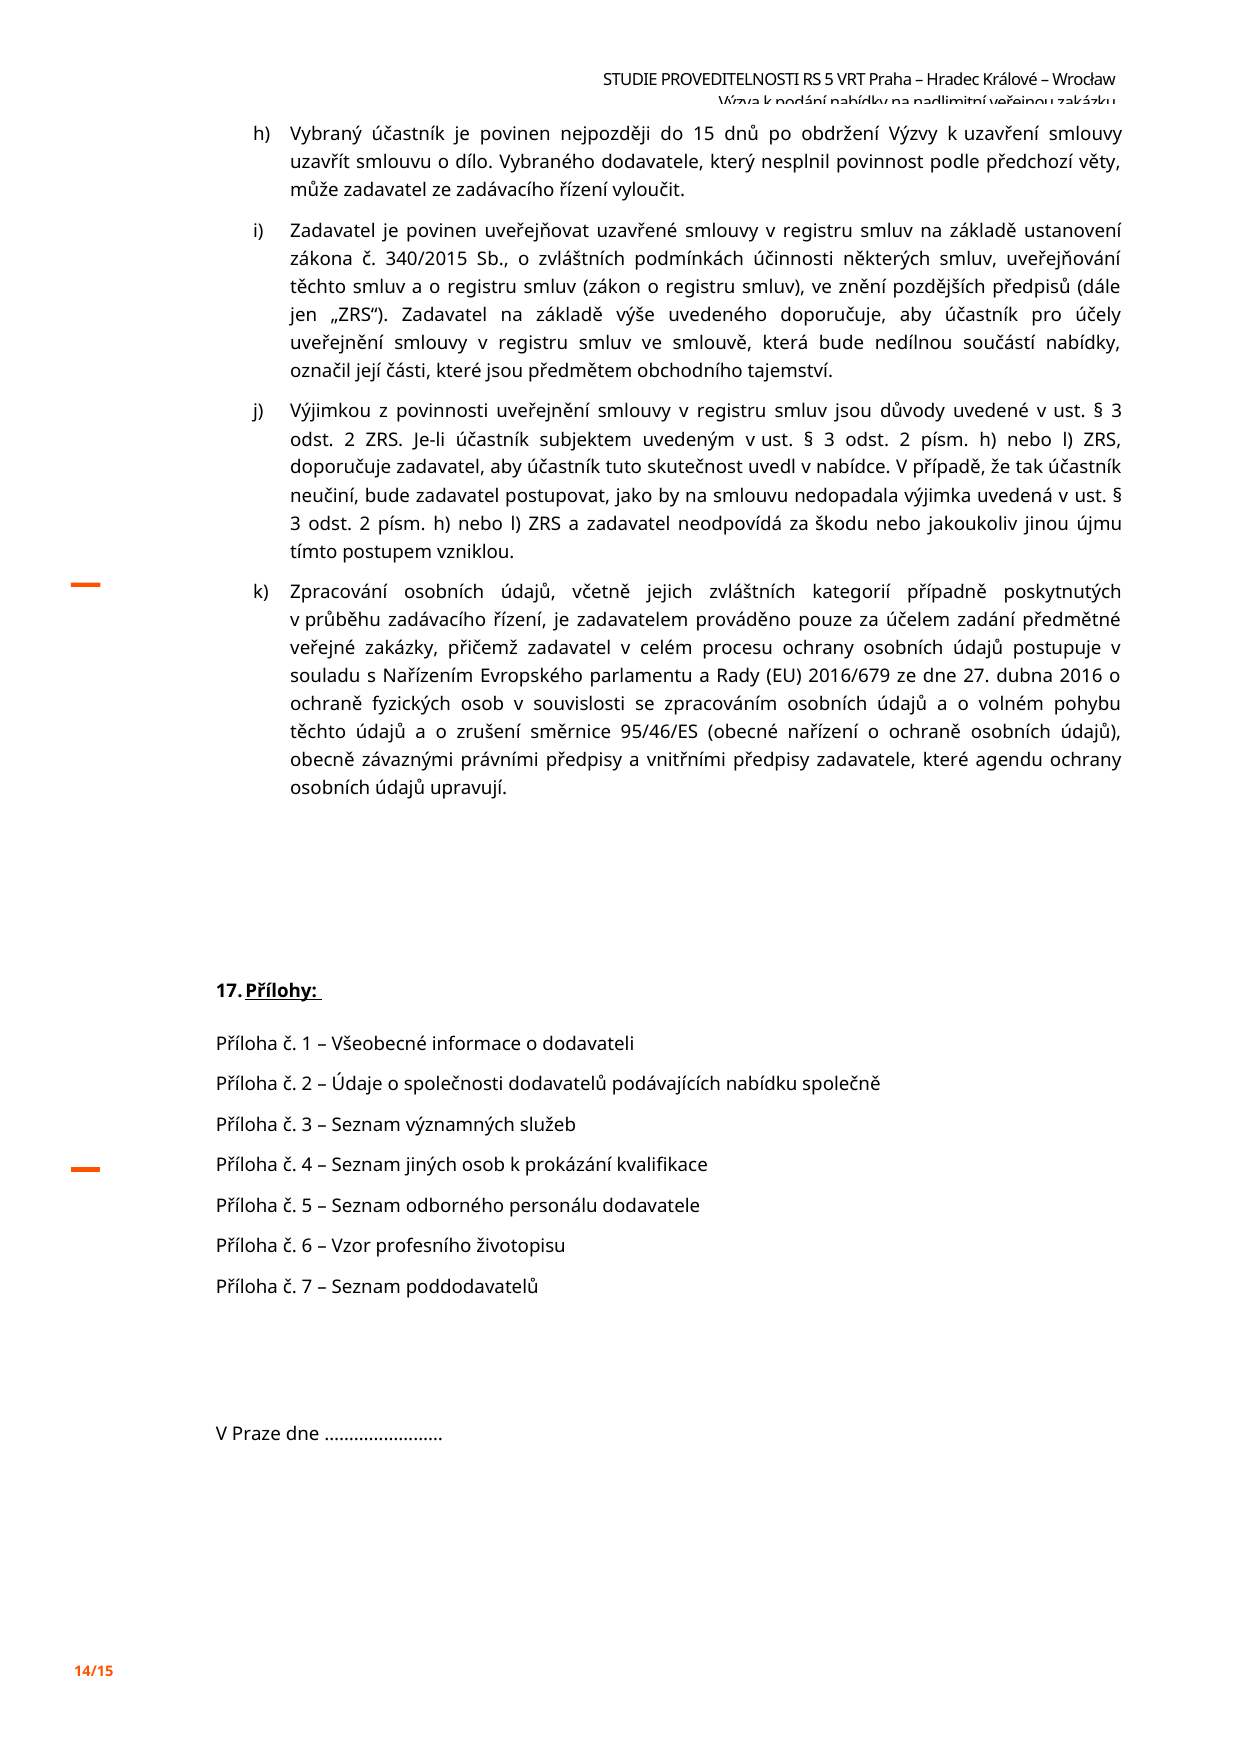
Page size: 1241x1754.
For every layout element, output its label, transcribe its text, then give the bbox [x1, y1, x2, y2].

list Přílohy: [216, 977, 1122, 1003]
text Příloha č. 4 – Seznam jiných osob k prokázání kvalifikace [216, 1152, 1122, 1177]
text Příloha č. 1 – Všeobecné informace o dodavateli [216, 1030, 1122, 1056]
list Výjimkou z povinnosti uveřejnění smlouvy v registru smluv jsou důvody uvedené v ust. § 3 odst. 2 ZRS. Je-li účastník subjektem uvedeným v ust. § 3 odst. 2 písm. h) nebo l) ZRS, doporučuje zadavatel, aby účastník tuto skutečnost uvedl v nabídce. V případě, že tak účastník neučiní, bude zadavatel postupovat, jako by na smlouvu nedopadala výjimka uvedená v ust. § 3 odst. 2 písm. h) nebo l) ZRS a zadavatel neodpovídá za škodu nebo jakoukoliv jinou újmu tímto postupem vzniklou. [253, 398, 1122, 563]
text V Praze dne …………………… [216, 1420, 1122, 1445]
text Příloha č. 2 – Údaje o společnosti dodavatelů podávajících nabídku společně [216, 1071, 1122, 1096]
text Příloha č. 3 – Seznam významných služeb [216, 1111, 1122, 1137]
text Příloha č. 7 – Seznam poddodavatelů [216, 1273, 1122, 1299]
text Příloha č. 6 – Vzor profesního životopisu [216, 1233, 1122, 1258]
list Zadavatel je povinen uveřejňovat uzavřené smlouvy v registru smluv na základě ustanovení zákona č. 340/2015 Sb., o zvláštních podmínkách účinnosti některých smluv, uveřejňování těchto smluv a o registru smluv (zákon o registru smluv), ve znění pozdějších předpisů (dále jen „ZRS“). Zadavatel na základě výše uvedeného doporučuje, aby účastník pro účely uveřejnění smlouvy v registru smluv ve smlouvě, která bude nedílnou součástí nabídky, označil její části, které jsou předmětem obchodního tajemství. [253, 217, 1122, 383]
list Vybraný účastník je povinen nejpozději do 15 dnů po obdržení Výzvy k uzavření smlouvy uzavřít smlouvu o dílo. Vybraného dodavatele, který nesplnil povinnost podle předchozí věty, může zadavatel ze zadávacího řízení vyloučit. [253, 121, 1122, 202]
text Příloha č. 5 – Seznam odborného personálu dodavatele [216, 1192, 1122, 1218]
list Zpracování osobních údajů, včetně jejich zvláštních kategorií případně poskytnutých v průběhu zadávacího řízení, je zadavatelem prováděno pouze za účelem zadání předmětné veřejné zakázky, přičemž zadavatel v celém procesu ochrany osobních údajů postupuje v souladu s Nařízením Evropského parlamentu a Rady (EU) 2016/679 ze dne 27. dubna 2016 o ochraně fyzických osob v souvislosti se zpracováním osobních údajů a o volném pohybu těchto údajů a o zrušení směrnice 95/46/ES (obecné nařízení o ochraně osobních údajů), obecně závaznými právními předpisy a vnitřními předpisy zadavatele, které agendu ochrany osobních údajů upravují. [253, 578, 1122, 800]
